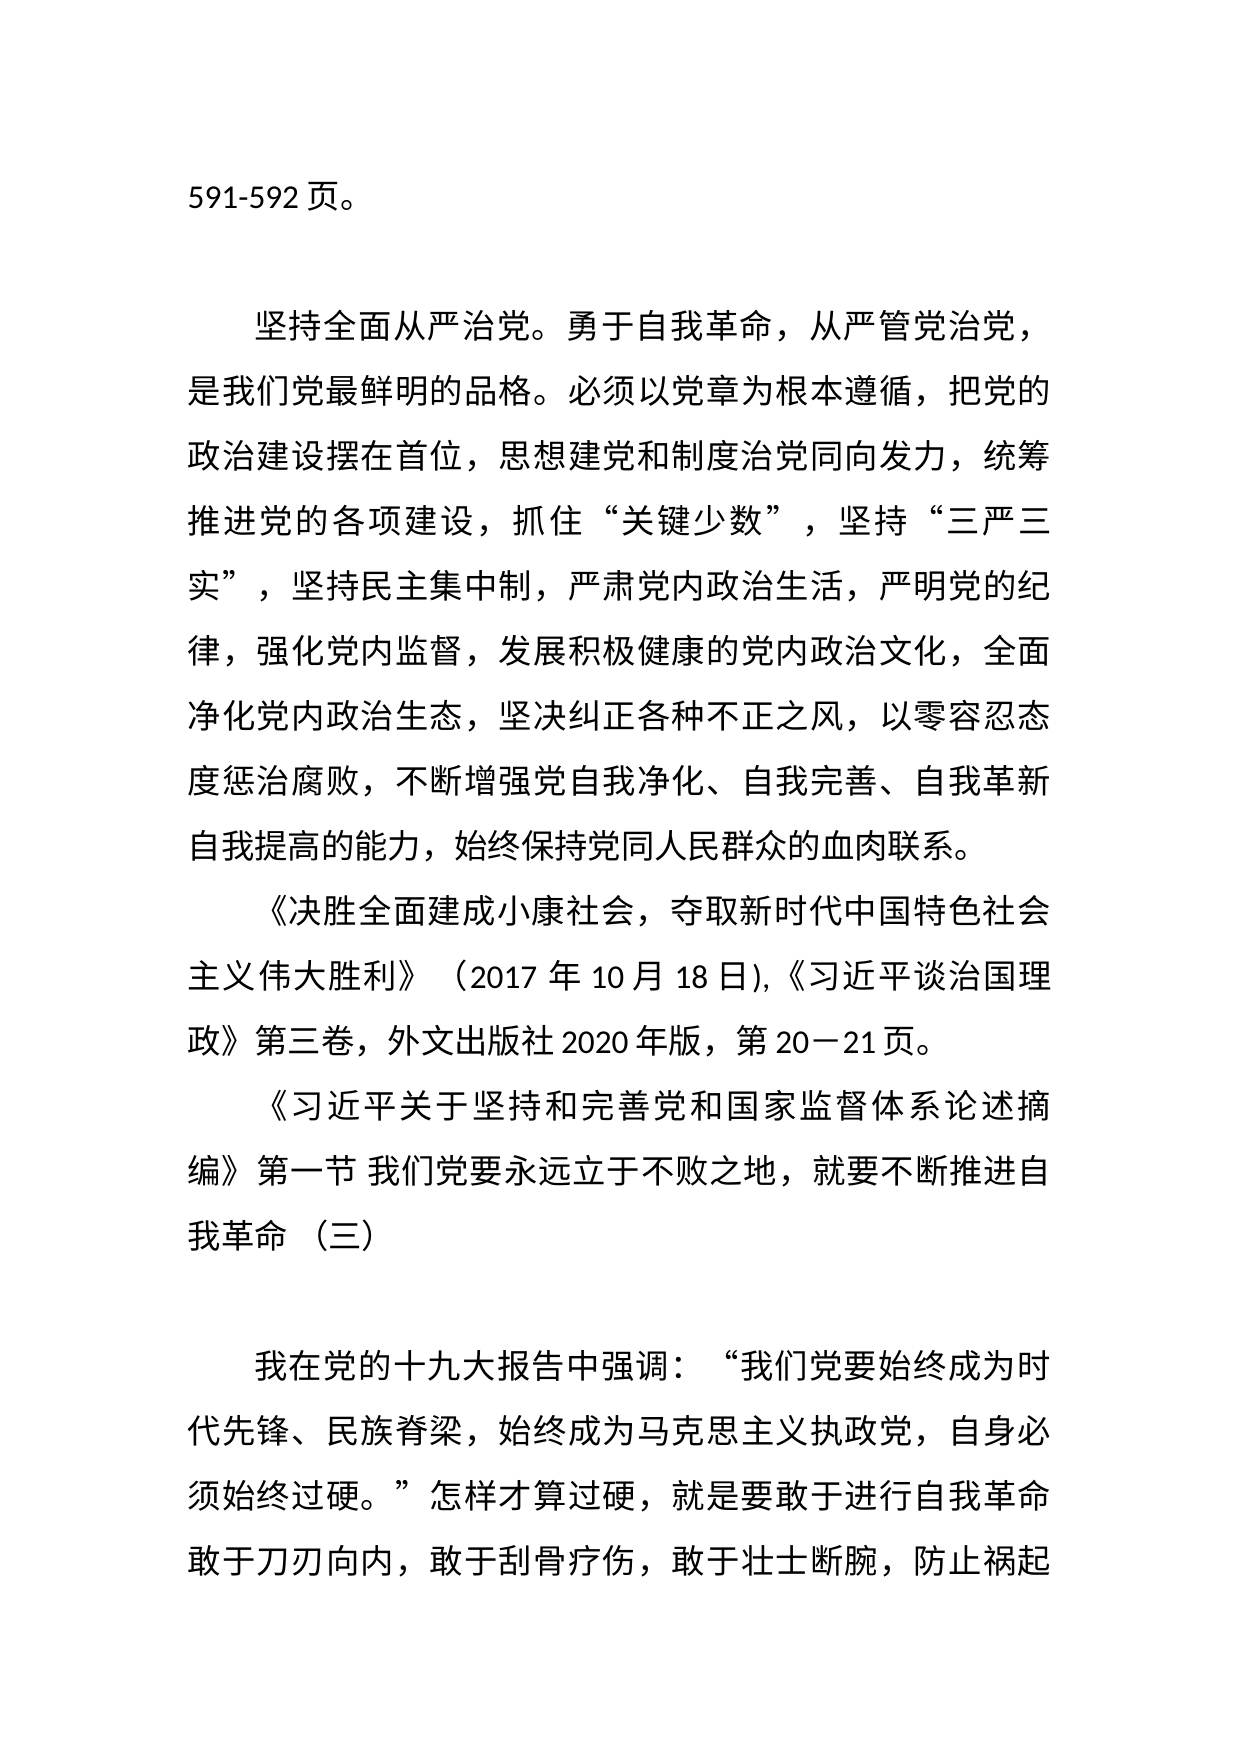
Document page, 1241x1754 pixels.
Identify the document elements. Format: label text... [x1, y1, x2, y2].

text 《习近平关于坚持和完善党和国家监督体系论述摘编》第一节 我们党要永远立于不败之地，就要不断推进自我革命 （三） [187, 1072, 1053, 1267]
text 坚持全面从严治党。勇于自我革命，从严管党治党，是我们党最鲜明的品格。必须以党章为根本遵循，把党的政治建设摆在首位，思想建党和制度治党同向发力，统筹推进党的各项建设，抓住“关键少数”，坚持“三严三实”，坚持民主集中制，严肃党内政治生活，严明党的纪律，强化党内监督，发展积极健康的党内政治文化，全面净化党内政治生态，坚决纠正各种不正之风，以零容忍态度惩治腐败，不断增强党自我净化、自我完善、自我革新、自我提高的能力，始终保持党同人民群众的血肉联系。 [187, 292, 1053, 877]
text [187, 162, 1053, 227]
text 《决胜全面建成小康社会，夺取新时代中国特色社会主义伟大胜利》（2017 年10月18日),《习近平谈治国理政》第三卷，外文出版社2020年版，第20－21页。 [187, 877, 1053, 1072]
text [187, 1332, 1053, 1592]
